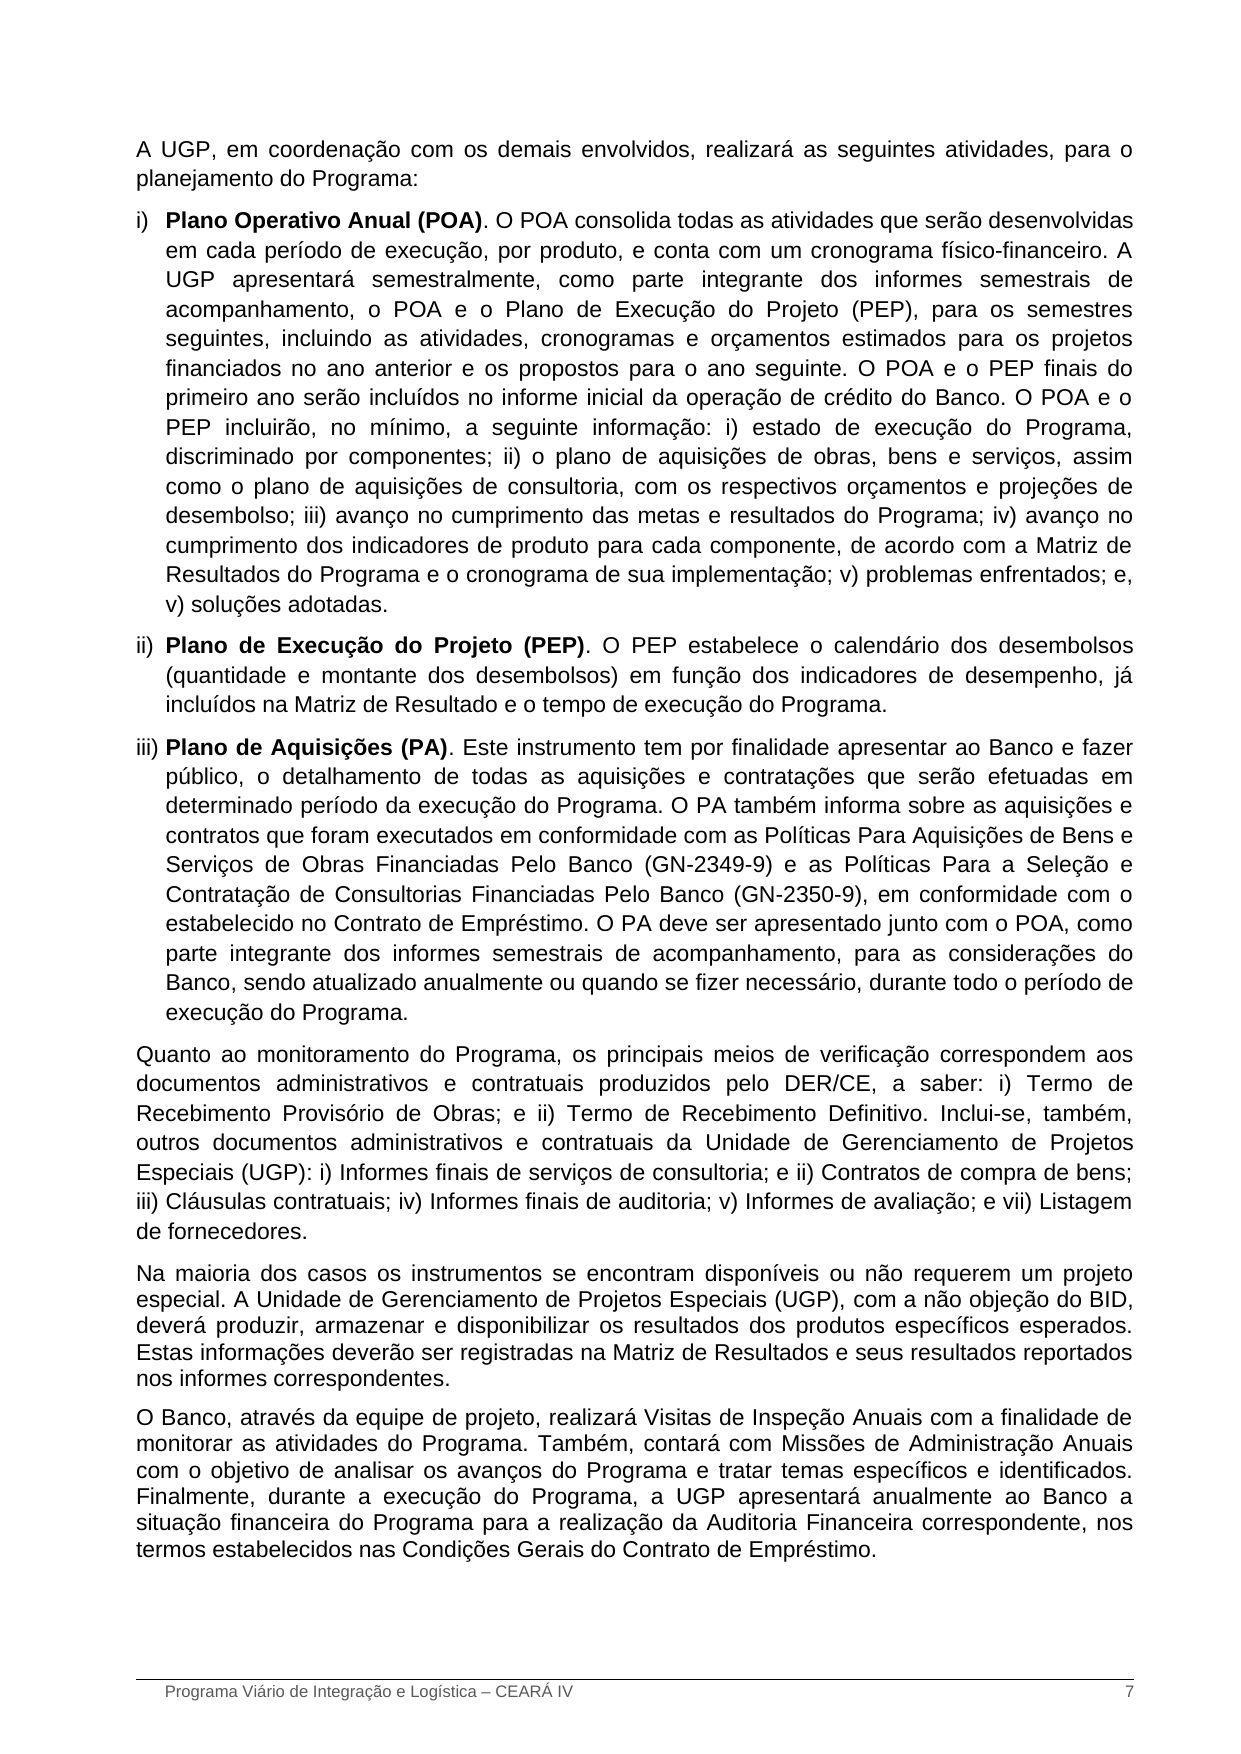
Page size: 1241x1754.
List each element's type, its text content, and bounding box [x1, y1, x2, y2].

text O Banco, através da equipe de projeto, realizará Visitas de Inspeção Anuais com a finalidade de monitorar as atividades do Programa. Também, contará com Missões de Administração Anuais com o objetivo de analisar os avanços do Programa e tratar temas específicos e identificados. Finalmente, durante a execução do Programa, a UGP apresentará anualmente ao Banco a situação financeira do Programa para a realização da Auditoria Financeira correspondente, nos termos estabelecidos nas Condições Gerais do Contrato de Empréstimo. [136, 1404, 1134, 1562]
text A UGP, em coordenação com os demais envolvidos, realizará as seguintes atividades, para o planejamento do Programa: [136, 136, 1134, 192]
list Plano de Aquisições (PA). Este instrumento tem por finalidade apresentar ao Banco e fazer público, o detalhamento de todas as aquisições e contratações que serão efetuadas em determinado período da execução do Programa. O PA também informa sobre as aquisições e contratos que foram executados em conformidade com as Políticas Para Aquisições de Bens e Serviços de Obras Financiadas Pelo Banco (GN-2349-9) e as Políticas Para a Seleção e Contratação de Consultorias Financiadas Pelo Banco (GN-2350-9), em conformidade com o estabelecido no Contrato de Empréstimo. O PA deve ser apresentado junto com o POA, como parte integrante dos informes semestrais de acompanhamento, para as considerações do Banco, sendo atualizado anualmente ou quando se fizer necessário, durante todo o período de execução do Programa. [136, 733, 1134, 1025]
list Plano de Execução do Projeto (PEP). O PEP estabelece o calendário dos desembolsos (quantidade e montante dos desembolsos) em função dos indicadores de desempenho, já incluídos na Matriz de Resultado e o tempo de execução do Programa. [136, 632, 1134, 718]
list Plano Operativo Anual (POA). O POA consolida todas as atividades que serão desenvolvidas em cada período de execução, por produto, e conta com um cronograma físico-financeiro. A UGP apresentará semestralmente, como parte integrante dos informes semestrais de acompanhamento, o POA e o Plano de Execução do Projeto (PEP), para os semestres seguintes, incluindo as atividades, cronogramas e orçamentos estimados para os projetos financiados no ano anterior e os propostos para o ano seguinte. O POA e o PEP finais do primeiro ano serão incluídos no informe inicial da operação de crédito do Banco. O POA e o PEP incluirão, no mínimo, a seguinte informação: i) estado de execução do Programa, discriminado por componentes; ii) o plano de aquisições de obras, bens e serviços, assim como o plano de aquisições de consultoria, com os respectivos orçamentos e projeções de desembolso; iii) avanço no cumprimento das metas e resultados do Programa; iv) avanço no cumprimento dos indicadores de produto para cada componente, de acordo com a Matriz de Resultados do Programa e o cronograma de sua implementação; v) problemas enfrentados; e, v) soluções adotadas. [136, 207, 1134, 617]
text Na maioria dos casos os instrumentos se encontram disponíveis ou não requerem um projeto especial. A Unidade de Gerenciamento de Projetos Especiais (UGP), com a não objeção do BID, deverá produzir, armazenar e disponibilizar os resultados dos produtos específicos esperados. Estas informações deverão ser registradas na Matriz de Resultados e seus resultados reportados nos informes correspondentes. [136, 1259, 1134, 1391]
text Quanto ao monitoramento do Programa, os principais meios de verificação correspondem aos documentos administrativos e contratuais produzidos pelo DER/CE, a saber: i) Termo de Recebimento Provisório de Obras; e ii) Termo de Recebimento Definitivo. Inclui-se, também, outros documentos administrativos e contratuais da Unidade de Gerenciamento de Projetos Especiais (UGP): i) Informes finais de serviços de consultoria; e ii) Contratos de compra de bens; iii) Cláusulas contratuais; iv) Informes finais de auditoria; v) Informes de avaliação; e vii) Listagem de fornecedores. [136, 1041, 1134, 1244]
